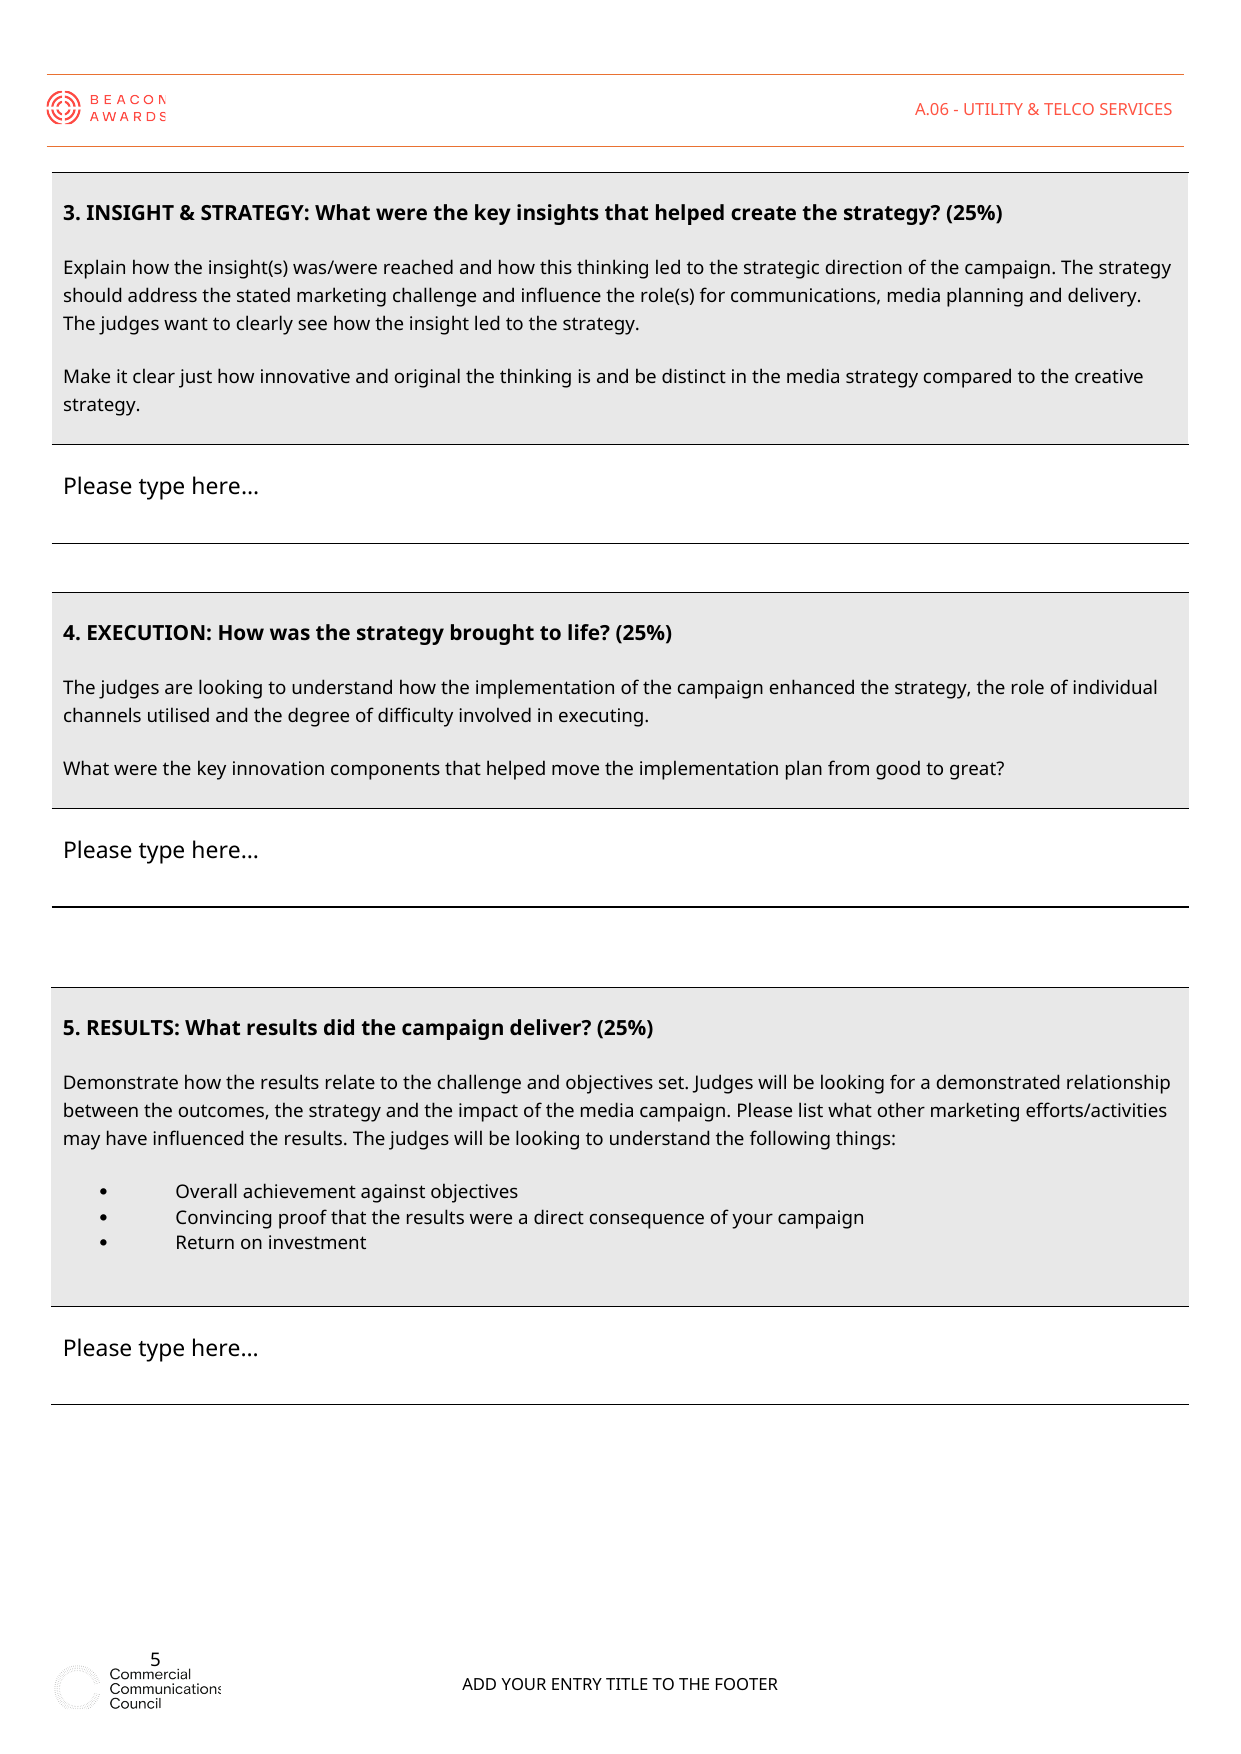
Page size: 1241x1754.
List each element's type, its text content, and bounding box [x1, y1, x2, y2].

table_cell Please type here… [52, 445, 1188, 542]
table_header 5. RESULTS: What results did the campaign deliver? (25%) Demonstrate how the results relate to the challenge and objectives set. Judges will be looking for a demonstrated relationship between the outcomes, the strategy and the impact of the media campaign. Please list what other marketing efforts/activities may have influenced the results. The judges will be looking to understand the following things: Overall achievement against objectives Convincing proof that the results were a direct consequence of your campaign Return on investment [51, 988, 1189, 1306]
table_cell Please type here… [52, 809, 1189, 906]
picture [54, 1665, 221, 1710]
picture [46, 90, 166, 124]
table_header 3. INSIGHT & STRATEGY: What were the key insights that helped create the strategy? (25%) Explain how the insight(s) was/were reached and how this thinking led to the strategic direction of the campaign. The strategy should address the stated marketing challenge and influence the role(s) for communications, media planning and delivery. The judges want to clearly see how the insight led to the strategy. Make it clear just how innovative and original the thinking is and be distinct in the media strategy compared to the creative strategy. [52, 173, 1188, 444]
table_cell Please type here… [51, 1307, 1189, 1404]
table_header 4. EXECUTION: How was the strategy brought to life? (25%) The judges are looking to understand how the implementation of the campaign enhanced the strategy, the role of individual channels utilised and the degree of difficulty involved in executing. What were the key innovation components that helped move the implementation plan from good to great? [52, 593, 1189, 808]
